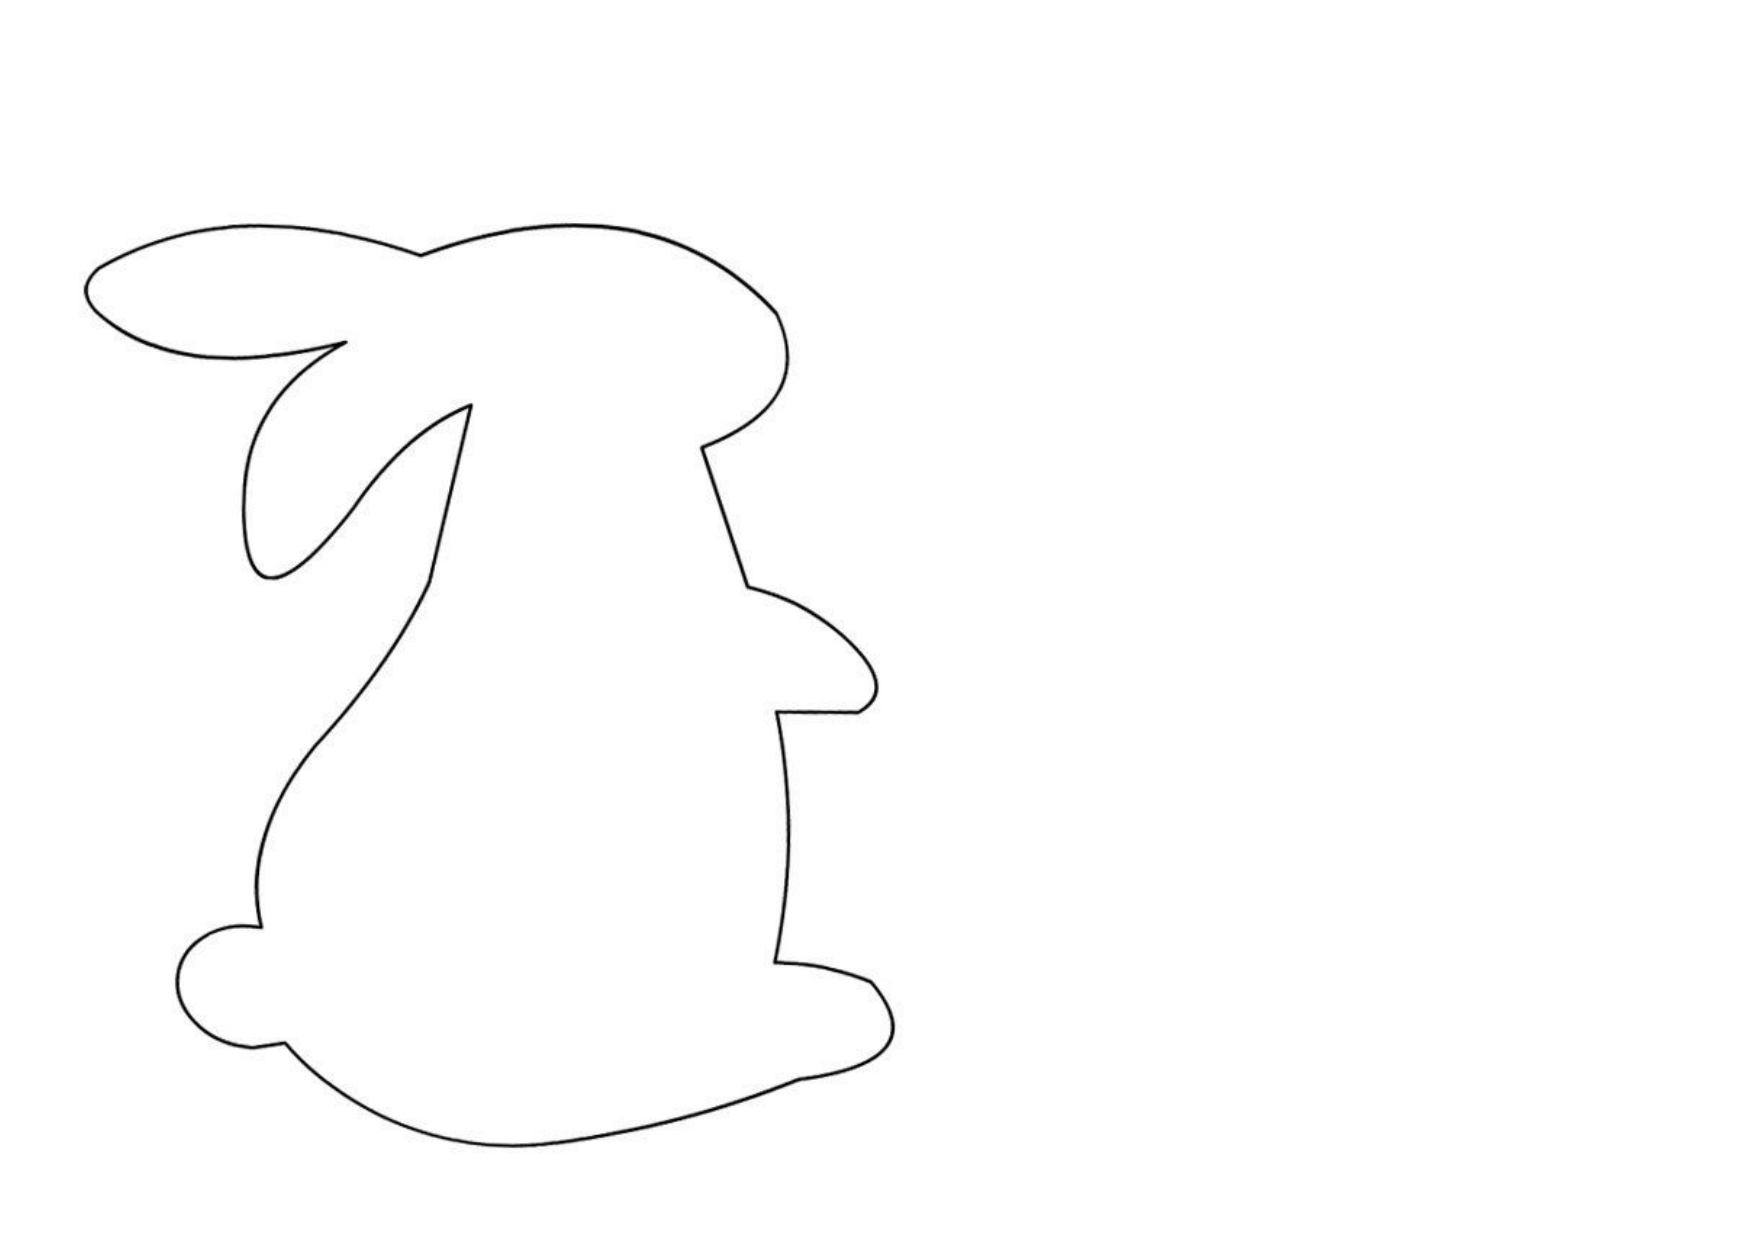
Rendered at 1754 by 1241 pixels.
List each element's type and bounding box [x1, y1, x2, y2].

picture [75, 75, 931, 1166]
